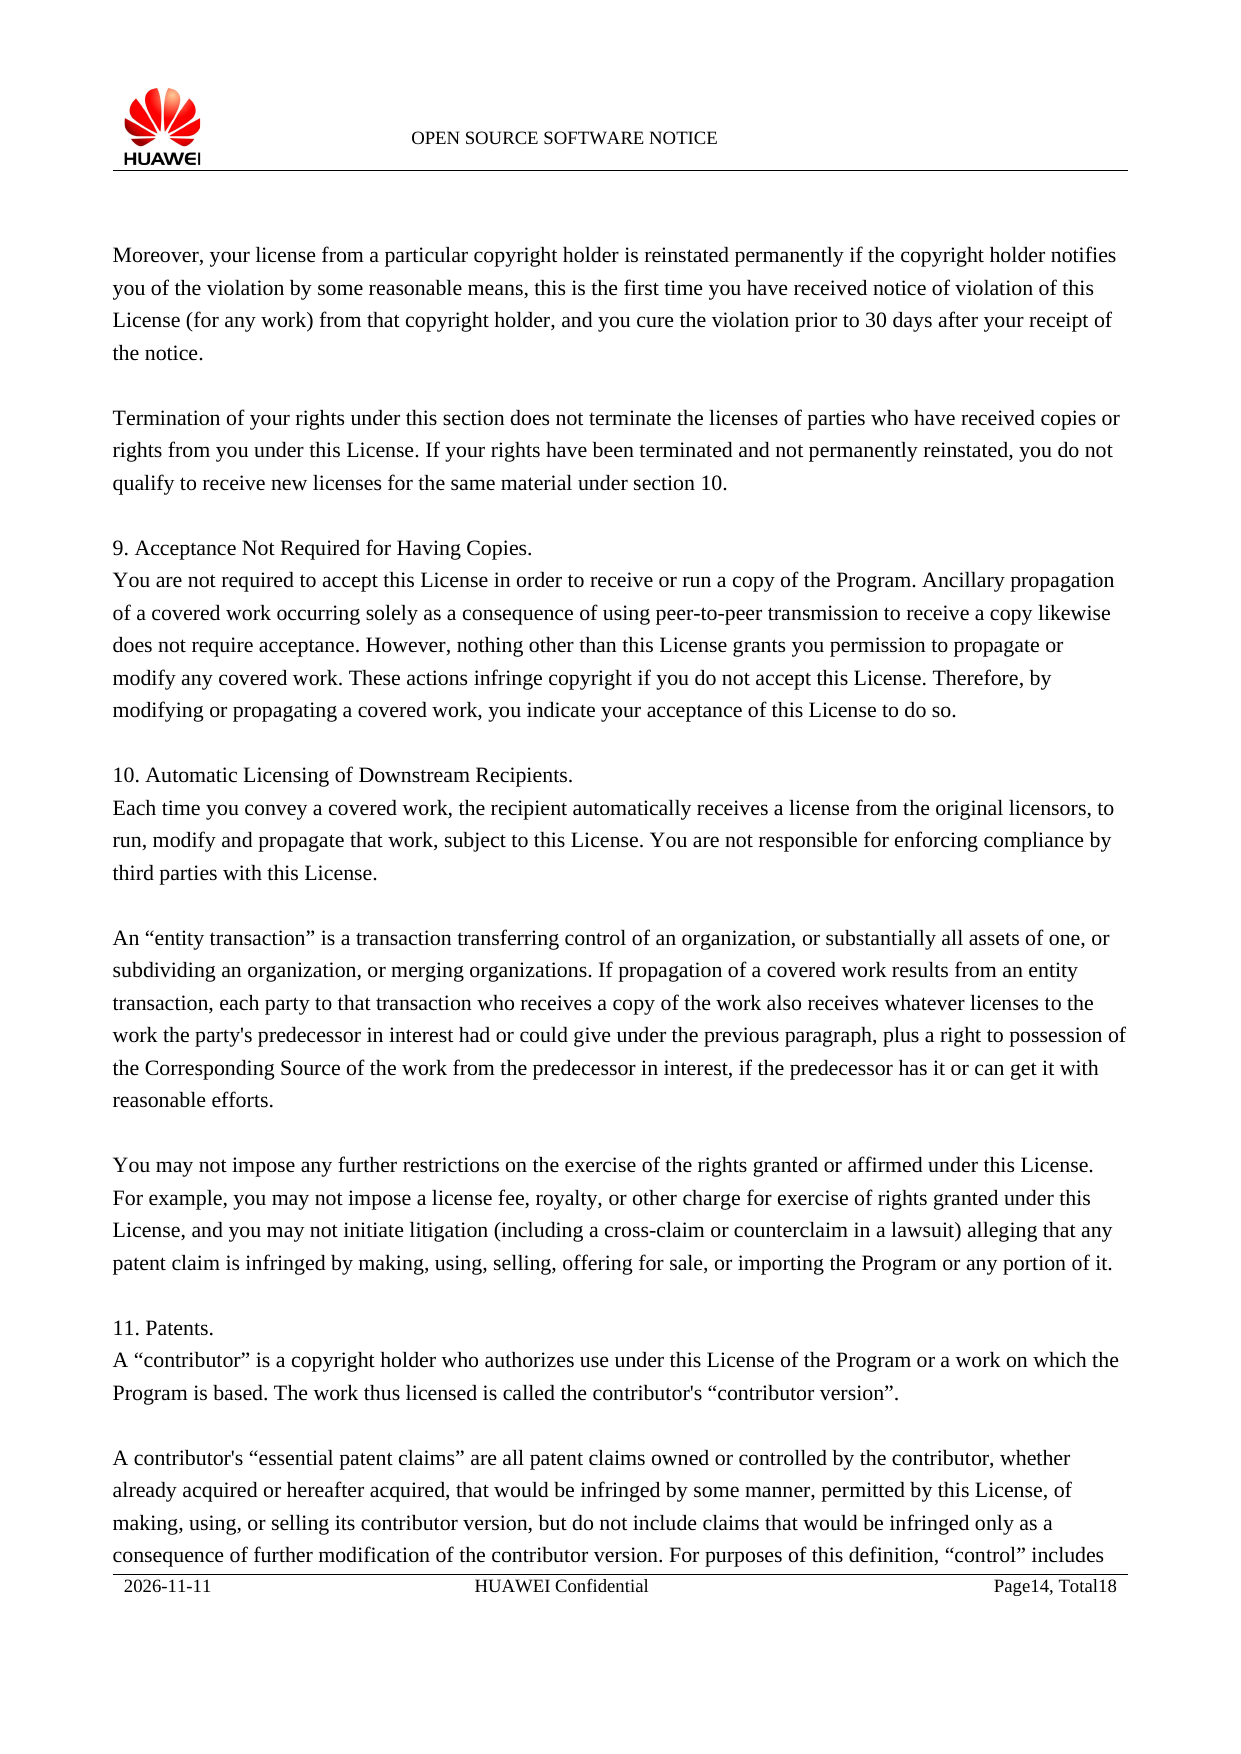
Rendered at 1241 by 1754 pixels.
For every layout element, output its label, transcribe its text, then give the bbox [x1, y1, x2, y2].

picture [124, 88, 201, 165]
